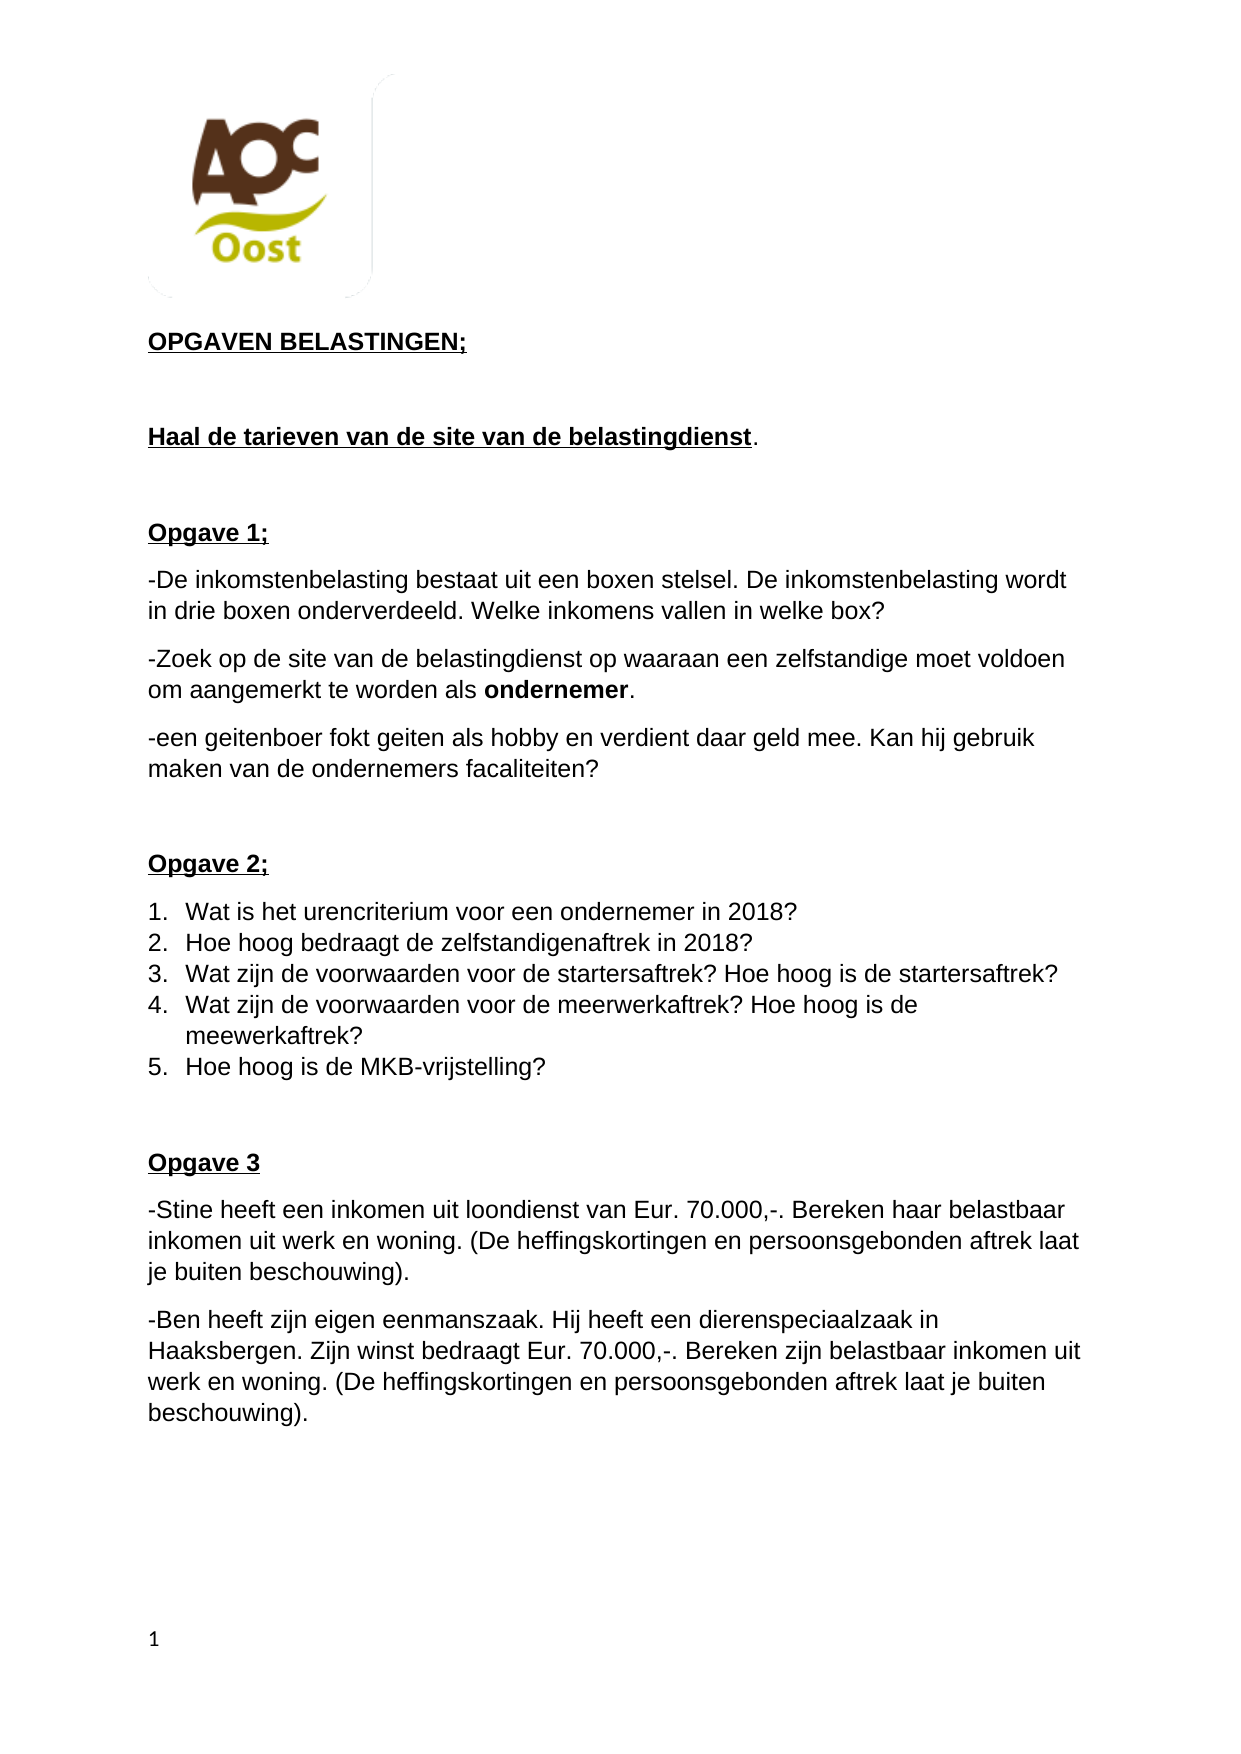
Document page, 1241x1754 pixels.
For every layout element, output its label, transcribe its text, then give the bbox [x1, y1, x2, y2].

text Opgave 2; [148, 849, 1093, 878]
text Opgave 3 [148, 1148, 1093, 1176]
text -Stine heeft een inkomen uit loondienst van Eur. 70.000,-. Bereken haar belastbaar inkomen uit werk en woning. (De heffingskortingen en persoonsgebonden aftrek laat je buiten beschouwing). [148, 1195, 1093, 1286]
text Opgave 1; [148, 518, 1093, 546]
list Hoe hoog is de MKB-vrijstelling? [148, 1052, 1093, 1081]
text -De inkomstenbelasting bestaat uit een boxen stelsel. De inkomstenbelasting wordt in drie boxen onderverdeeld. Welke inkomens vallen in welke box? [148, 565, 1093, 625]
text -Ben heeft zijn eigen eenmanszaak. Hij heeft een dierenspeciaalzaak in Haaksbergen. Zijn winst bedraagt Eur. 70.000,-. Bereken zijn belastbaar inkomen uit werk en woning. (De heffingskortingen en persoonsgebonden aftrek laat je buiten beschouwing). [148, 1305, 1093, 1427]
list Wat zijn de voorwaarden voor de meerwerkaftrek? Hoe hoog is de meewerkaftrek? [148, 990, 1093, 1050]
picture [147, 73, 396, 299]
text -een geitenboer fokt geiten als hobby en verdient daar geld mee. Kan hij gebruik maken van de ondernemers facaliteiten? [148, 723, 1093, 783]
text Haal de tarieven van de site van de belastingdienst. [148, 422, 1093, 451]
text OPGAVEN BELASTINGEN; [148, 327, 1093, 356]
list Hoe hoog bedraagt de zelfstandigenaftrek in 2018? [148, 928, 1093, 957]
list Wat zijn de voorwaarden voor de startersaftrek? Hoe hoog is de startersaftrek? [148, 959, 1093, 988]
text -Zoek op de site van de belastingdienst op waaraan een zelfstandige moet voldoen om aangemerkt te worden als ondernemer. [148, 644, 1093, 704]
list Wat is het urencriterium voor een ondernemer in 2018? [148, 897, 1093, 926]
